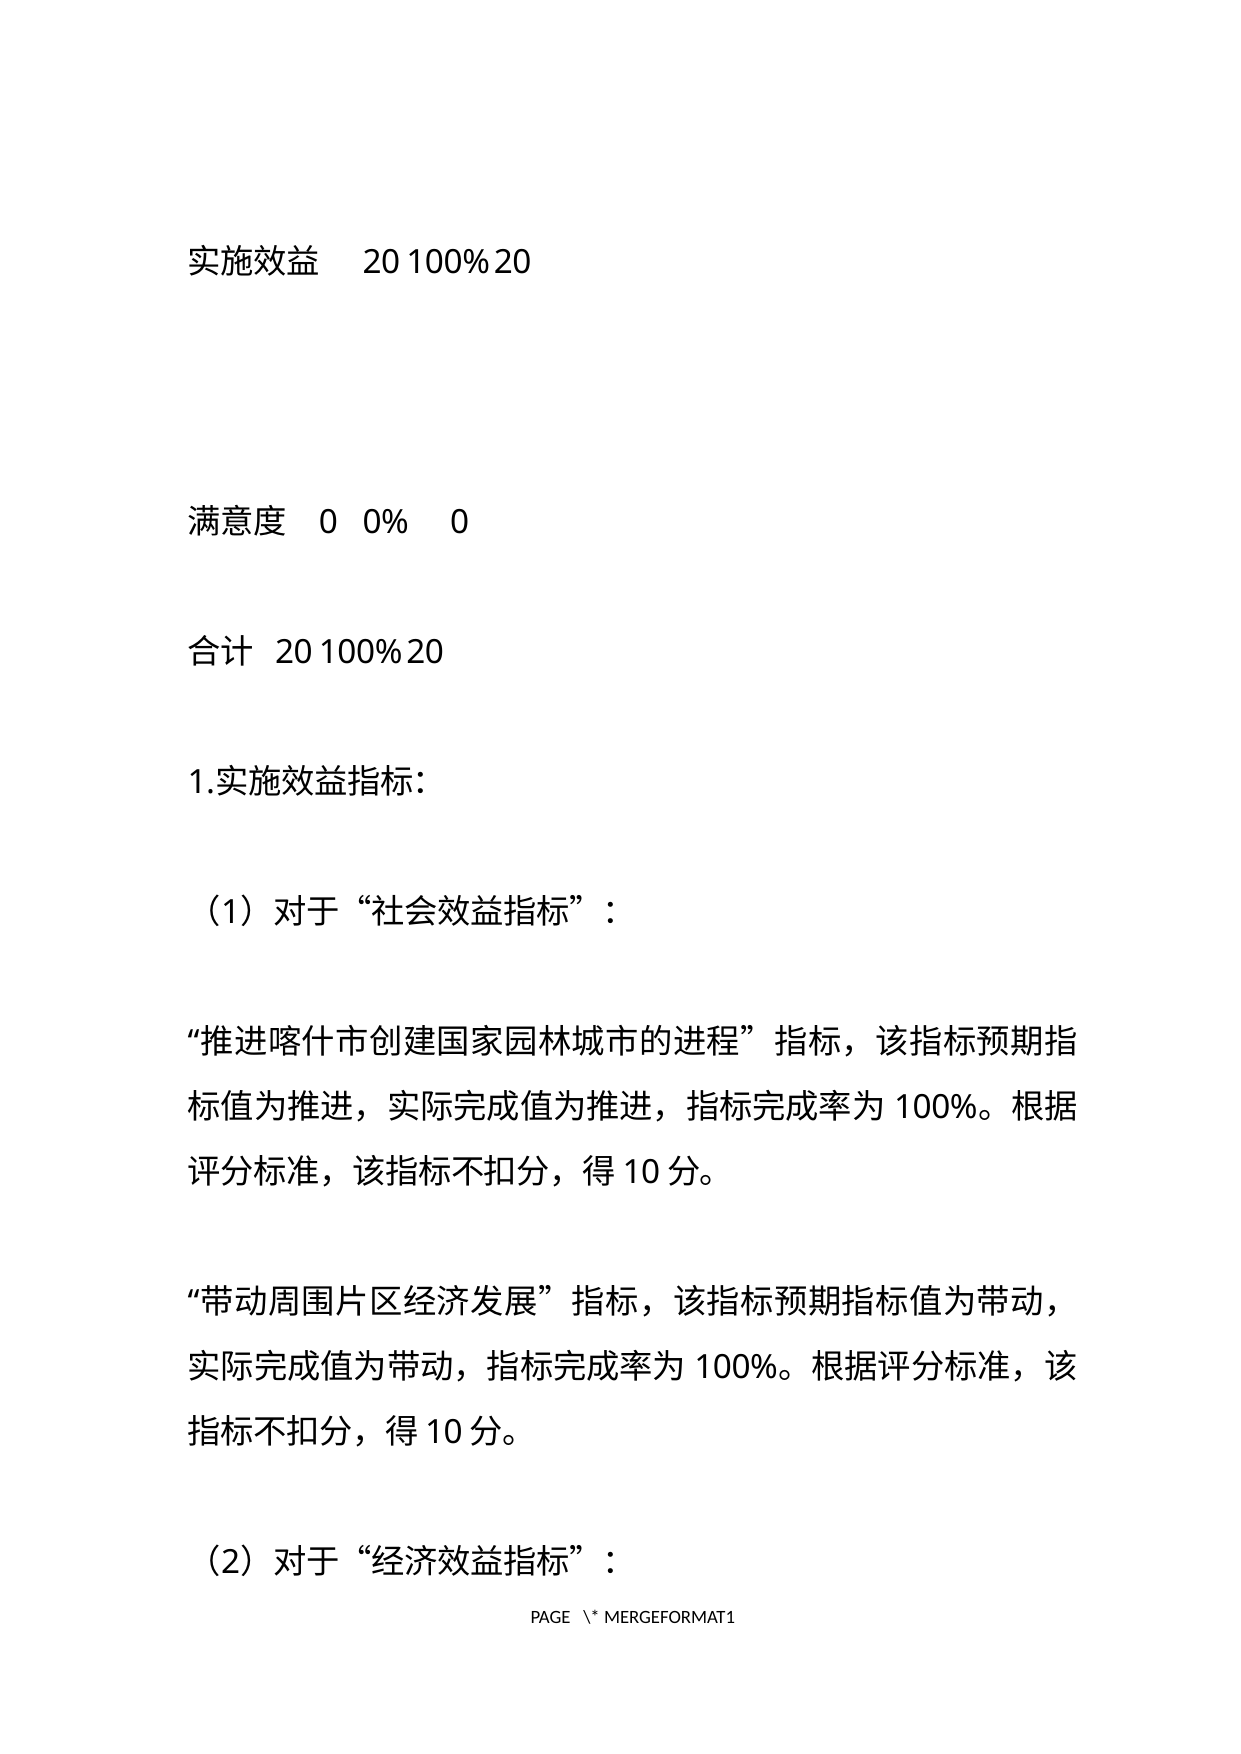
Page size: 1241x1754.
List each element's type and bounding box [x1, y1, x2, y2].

text [187, 162, 1078, 1592]
